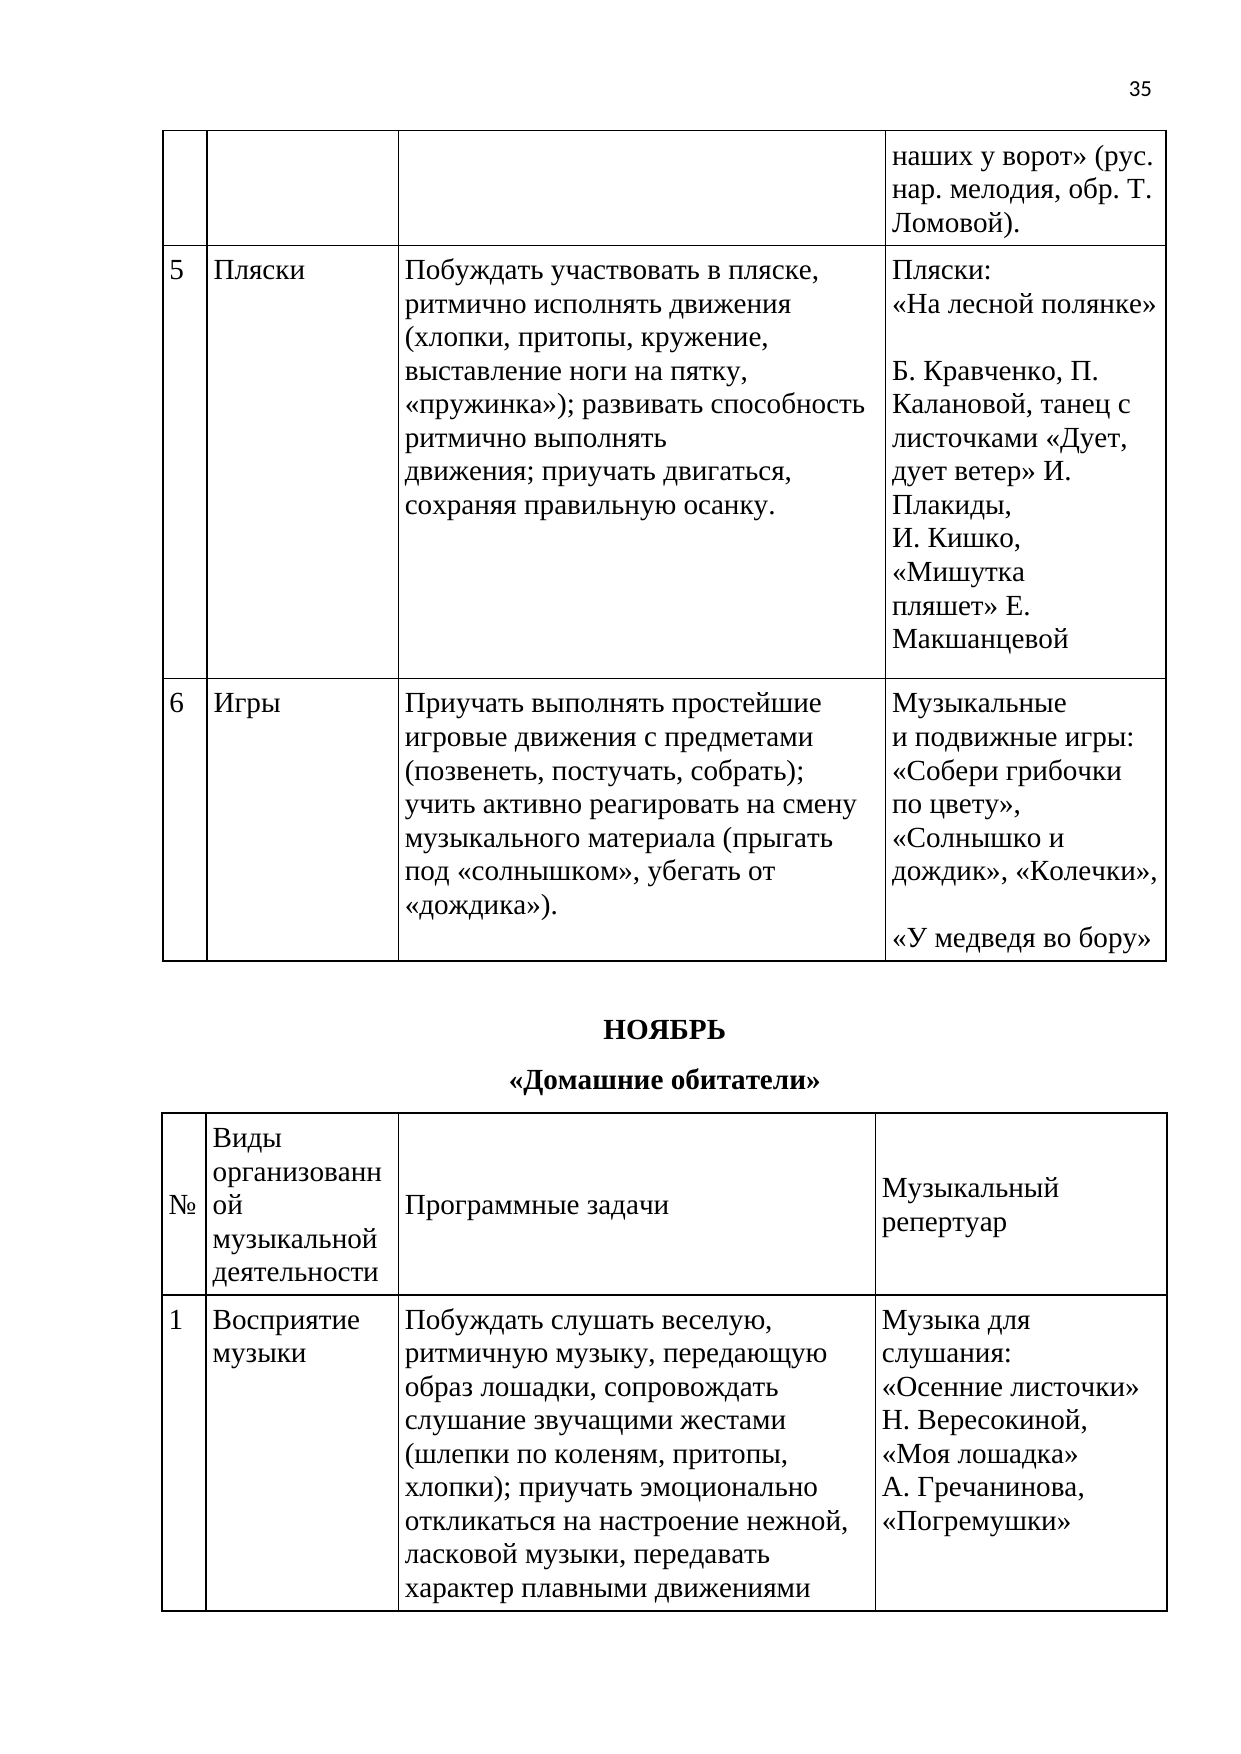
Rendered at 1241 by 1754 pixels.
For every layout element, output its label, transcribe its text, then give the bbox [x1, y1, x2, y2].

table_cell Побуждать участвовать в пляске, ритмично исполнять движения (хлопки, притопы, кружение, выставление ноги на пятку, «пружинка»); развивать способность ритмично выполнять движения; приучать двигаться, сохраняя правильную осанку. [399, 246, 885, 678]
table_cell 1 [163, 1296, 205, 1610]
table_cell Игры [208, 679, 398, 960]
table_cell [208, 131, 398, 244]
table_cell Восприятие музыки [207, 1296, 398, 1610]
table_cell Музыкальные и подвижные игры: «Собери грибочки по цвету», «Солнышко и дождик», «Колечки», «У медведя во бору» [886, 679, 1165, 960]
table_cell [876, 1296, 1166, 1610]
text «Домашние обитатели» [177, 1062, 1152, 1096]
table_cell Пляски: «На лесной полянке» Б. Кравченко, П. Калановой, танец с листочками «Дует, дует ветер» И. Плакиды, И. Кишко, «Мишутка пляшет» Е. Макшанцевой [886, 246, 1165, 678]
table_cell 4 [164, 131, 206, 244]
table_header Программные задачи [399, 1114, 875, 1294]
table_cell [399, 131, 885, 244]
table_cell 5 [164, 246, 206, 678]
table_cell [886, 131, 1165, 244]
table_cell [399, 1296, 875, 1610]
table_cell 6 [164, 679, 206, 960]
table_header Виды организованной музыкальной деятельности [207, 1114, 398, 1294]
table_cell Приучать выполнять простейшие игровые движения с предметами (позвенеть, постучать, собрать); учить активно реагировать на смену музыкального материала (прыгать под «солнышком», убегать от «дождика»). [399, 679, 885, 960]
table_header № [163, 1114, 205, 1294]
table_cell Пляски [208, 246, 398, 678]
table_header Музыкальный репертуар [876, 1114, 1166, 1294]
text НОЯБРЬ [177, 1012, 1152, 1045]
